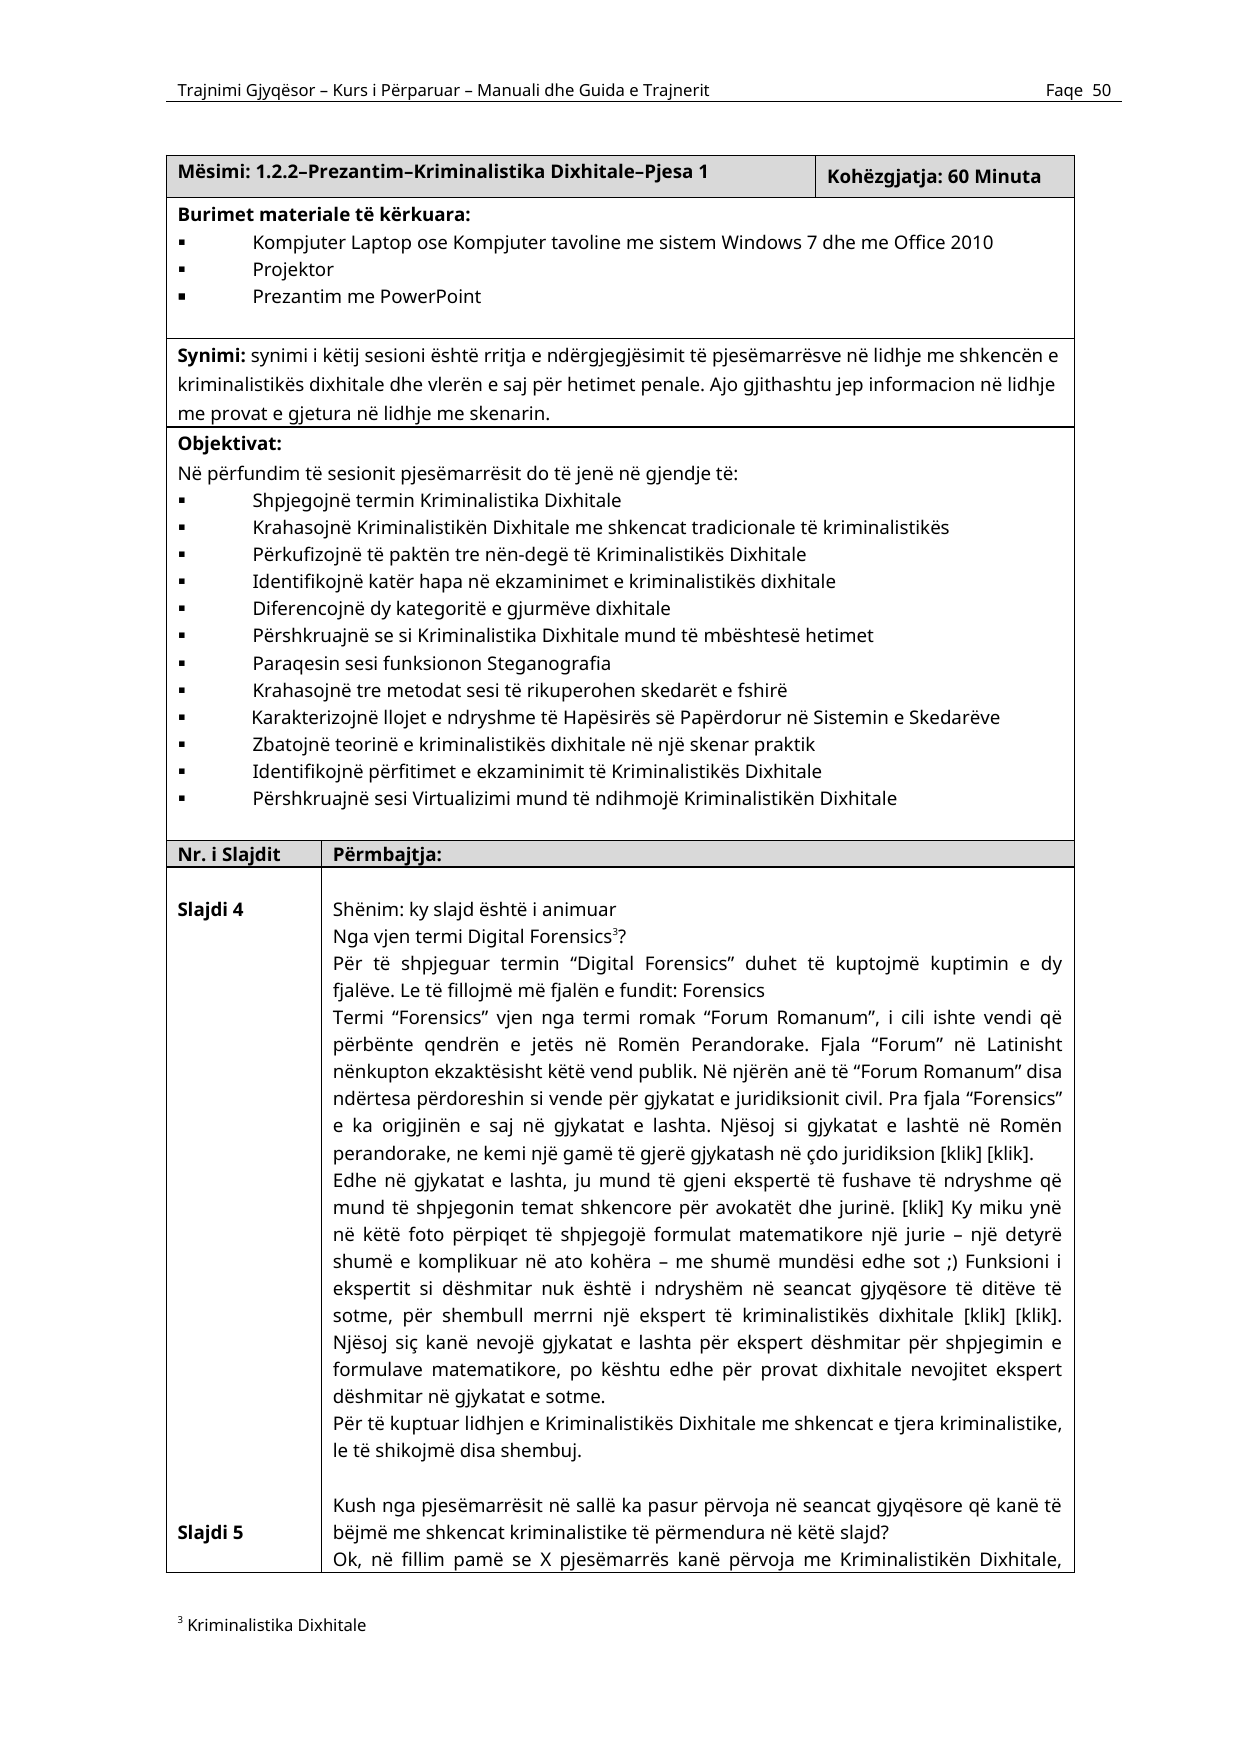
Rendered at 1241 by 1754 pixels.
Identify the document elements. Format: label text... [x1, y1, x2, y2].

table_header Mësimi: 1.2.2–Prezantim–Kriminalistika Dixhitale–Pjesa 1 [167, 156, 815, 197]
table_cell Burimet materiale të kërkuara: Kompjuter Laptop ose Kompjuter tavoline me sistem Windows 7 dhe me Office 2010 Projektor Prezantim me PowerPoint [167, 198, 1074, 338]
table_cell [322, 868, 1074, 1572]
table_cell Objektivat: Në përfundim të sesionit pjesëmarrësit do të jenë në gjendje të: Shpjegojnë termin Kriminalistika Dixhitale Krahasojnë Kriminalistikën Dixhitale me shkencat tradicionale të kriminalistikës Përkufizojnë të paktën tre nën-degë të Kriminalistikës Dixhitale Identifikojnë katër hapa në ekzaminimet e kriminalistikës dixhitale Diferencojnë dy kategoritë e gjurmëve dixhitale Përshkruajnë se si Kriminalistika Dixhitale mund të mbështesë hetimet Paraqesin sesi funksionon Steganografia Krahasojnë tre metodat sesi të rikuperohen skedarët e fshirë Karakterizojnë llojet e ndryshme të Hapësirës së Papërdorur në Sistemin e Skedarëve Zbatojnë teorinë e kriminalistikës dixhitale në një skenar praktik Identifikojnë përfitimet e ekzaminimit të Kriminalistikës Dixhitale Përshkruajnë sesi Virtualizimi mund të ndihmojë Kriminalistikën Dixhitale [167, 428, 1074, 840]
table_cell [167, 868, 321, 1572]
table_cell Përmbajtja: [322, 841, 1074, 866]
table_cell Synimi: synimi i këtij sesioni është rritja e ndërgjegjësimit të pjesëmarrësve në lidhje me shkencën e kriminalistikës dixhitale dhe vlerën e saj për hetimet penale. Ajo gjithashtu jep informacion në lidhje me provat e gjetura në lidhje me skenarin. [167, 339, 1074, 426]
table_header Kohëzgjatja: 60 Minuta [816, 156, 1074, 197]
table_cell Nr. i Slajdit [167, 841, 321, 866]
